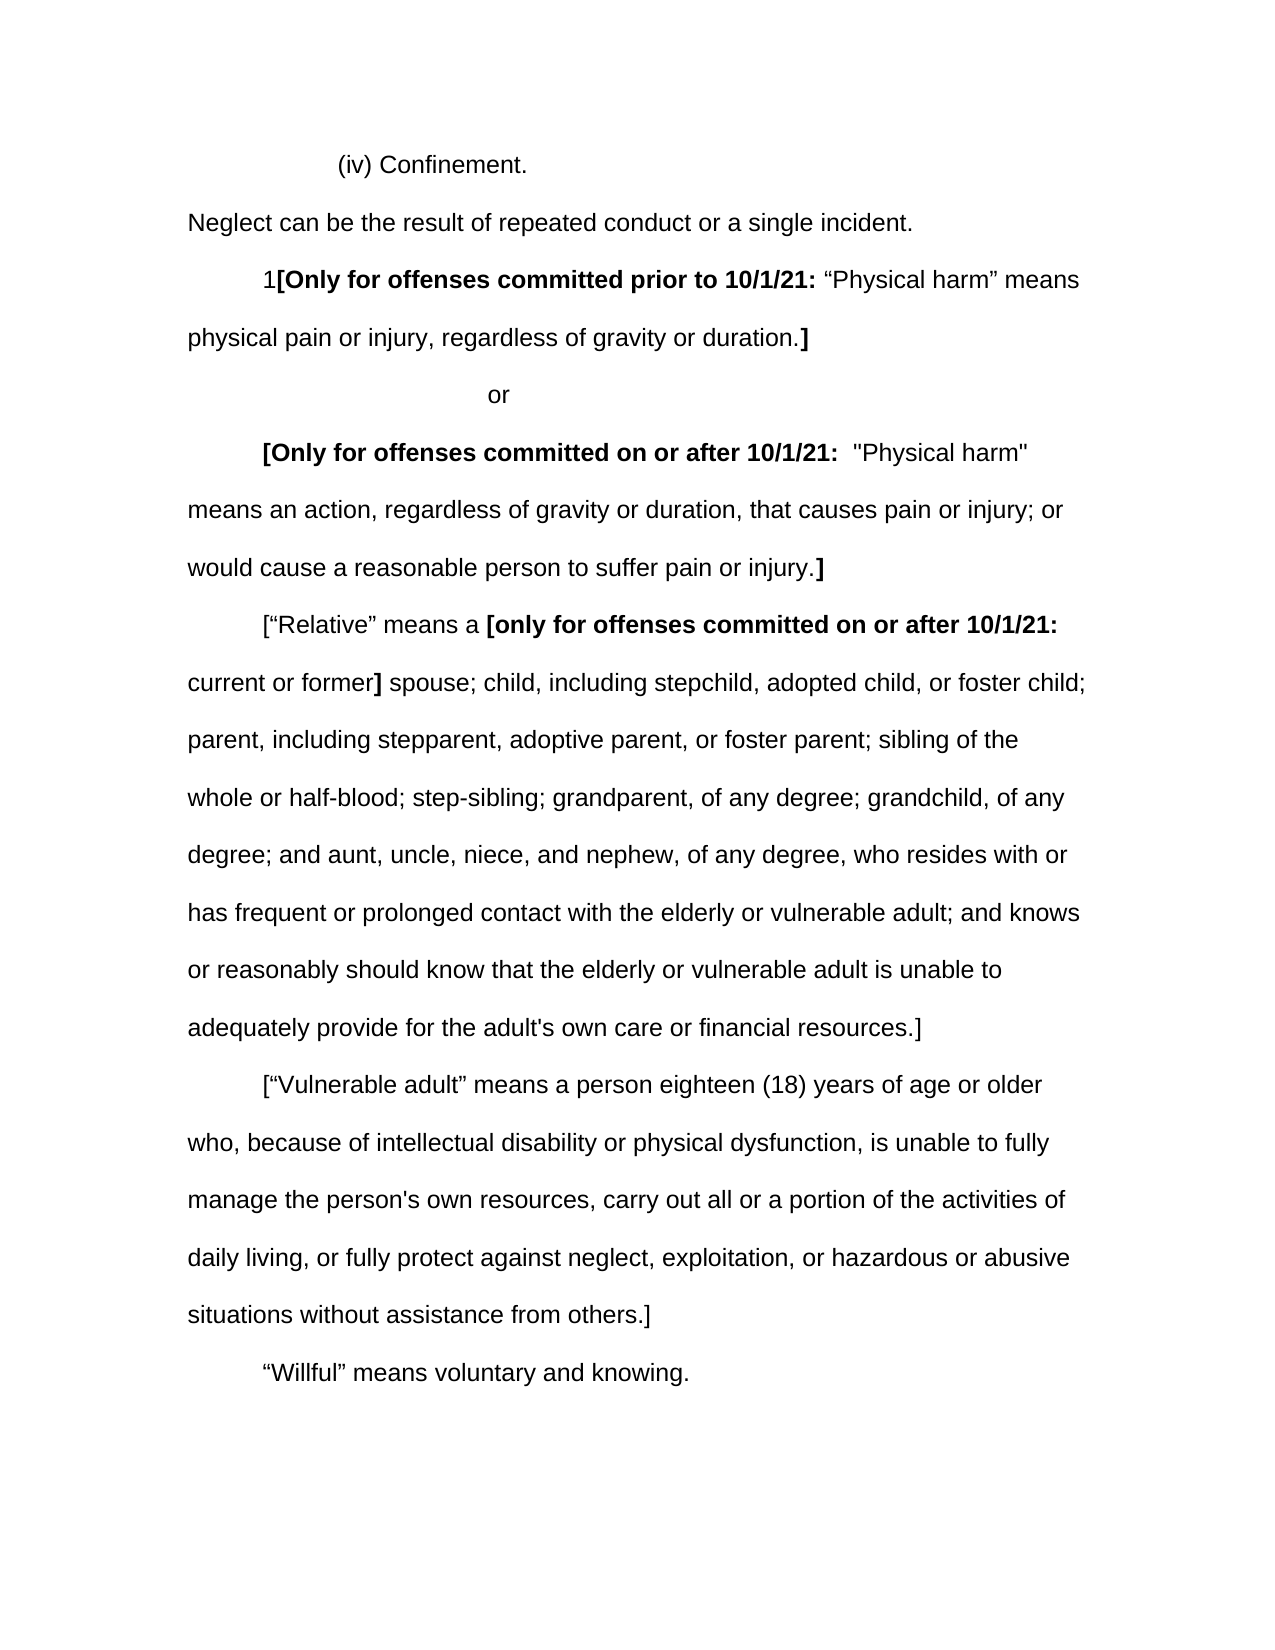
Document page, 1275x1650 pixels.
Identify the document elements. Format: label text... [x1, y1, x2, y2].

text (iv) Confinement. [187, 150, 1087, 179]
text “Willful” means voluntary and knowing. [187, 1357, 1087, 1386]
text [Only for offenses committed on or after 10/1/21: "Physical harm" means an action, regardless of gravity or duration, that causes pain or injury; or would cause a reasonable person to suffer pain or injury.] [187, 437, 1087, 581]
text [“Relative” means a [only for offenses committed on or after 10/1/21: current or former] spouse; child, including stepchild, adopted child, or foster child; parent, including stepparent, adoptive parent, or foster parent; sibling of the whole or half-blood; step-sibling; grandparent, of any degree; grandchild, of any degree; and aunt, uncle, niece, and nephew, of any degree, who resides with or has frequent or prolonged contact with the elderly or vulnerable adult; and knows or reasonably should know that the elderly or vulnerable adult is unable to adequately provide for the adult's own care or financial resources.] [187, 610, 1087, 1041]
text [“Vulnerable adult” means a person eighteen (18) years of age or older who, because of intellectual disability or physical dysfunction, is unable to fully manage the person's own resources, carry out all or a portion of the activities of daily living, or fully protect against neglect, exploitation, or hazardous or abusive situations without assistance from others.] [187, 1070, 1087, 1329]
text Neglect can be the result of repeated conduct or a single incident. [187, 207, 1087, 236]
text [Only for offenses committed prior to 10/1/21: “Physical harm” means physical pain or injury, regardless of gravity or duration.] [187, 265, 1087, 351]
text or [412, 380, 1087, 409]
